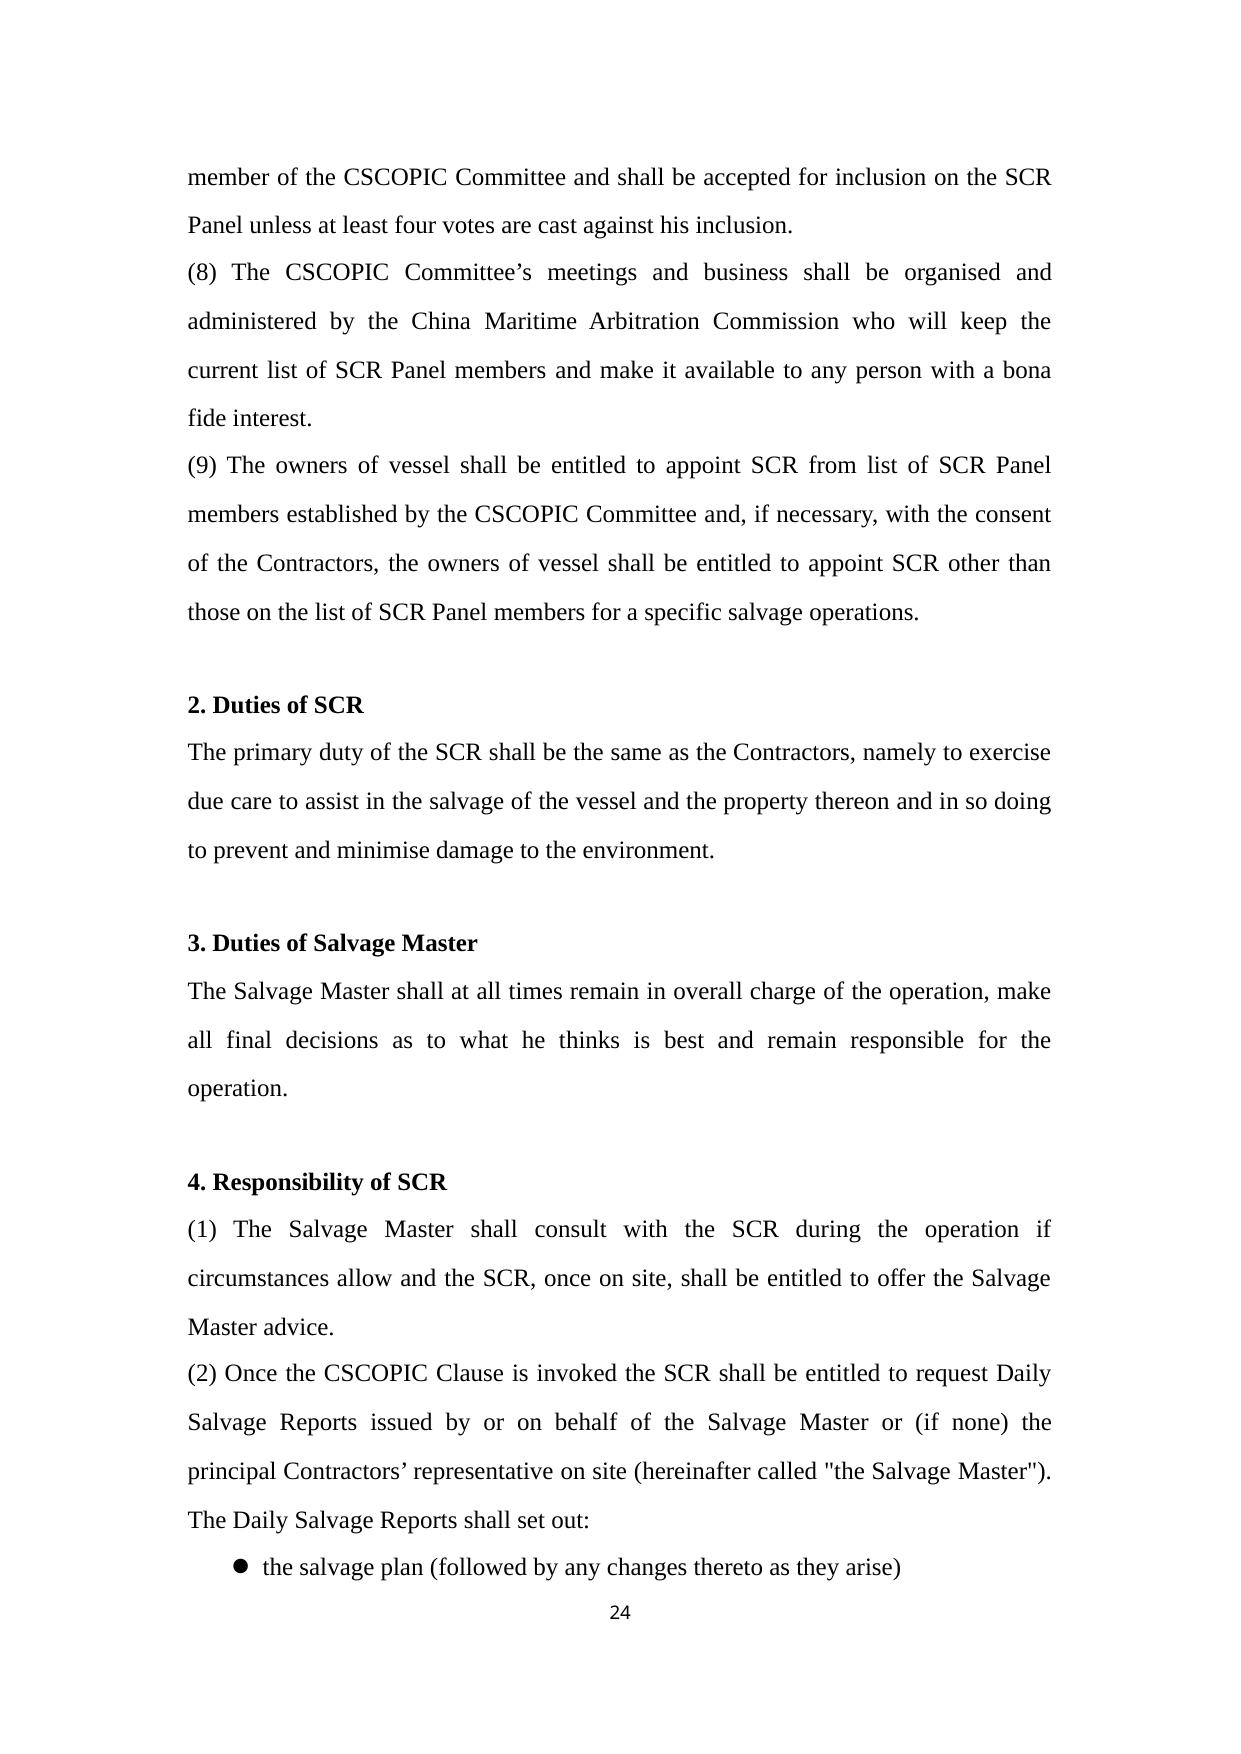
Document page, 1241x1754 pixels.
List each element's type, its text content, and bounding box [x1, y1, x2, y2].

text (2) Once the CSCOPIC Clause is invoked the SCR shall be entitled to request Daily Salvage Reports issued by or on behalf of the Salvage Master or (if none) the principal Contractors’ representative on site (hereinafter called "the Salvage Master"). The Daily Salvage Reports shall set out: [187, 1357, 1053, 1535]
text (9) The owners of vessel shall be entitled to appoint SCR from list of SCR Panel members established by the CSCOPIC Committee and, if necessary, with the consent of the Contractors, the owners of vessel shall be entitled to appoint SCR other than those on the list of SCR Panel members for a specific salvage operations. [187, 448, 1053, 627]
text 3. Duties of Salvage Master [187, 927, 1053, 959]
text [187, 160, 1053, 241]
text the salvage plan (followed by any changes thereto as they arise) [231, 1550, 1053, 1582]
text The primary duty of the SCR shall be the same as the Contractors, namely to exercise due care to assist in the salvage of the vessel and the property thereon and in so doing to prevent and minimise damage to the environment. [187, 735, 1053, 865]
text (1) The Salvage Master shall consult with the SCR during the operation if circumstances allow and the SCR, once on site, shall be entitled to offer the Salvage Master advice. [187, 1212, 1053, 1342]
text 4. Responsibility of SCR [187, 1165, 1053, 1198]
text (8) The CSCOPIC Committee’s meetings and business shall be organised and administered by the China Maritime Arbitration Commission who will keep the current list of SCR Panel members and make it available to any person with a bona fide interest. [187, 255, 1053, 434]
text The Salvage Master shall at all times remain in overall charge of the operation, make all final decisions as to what he thinks is best and remain responsible for the operation. [187, 974, 1053, 1104]
text 2. Duties of SCR [187, 688, 1053, 721]
